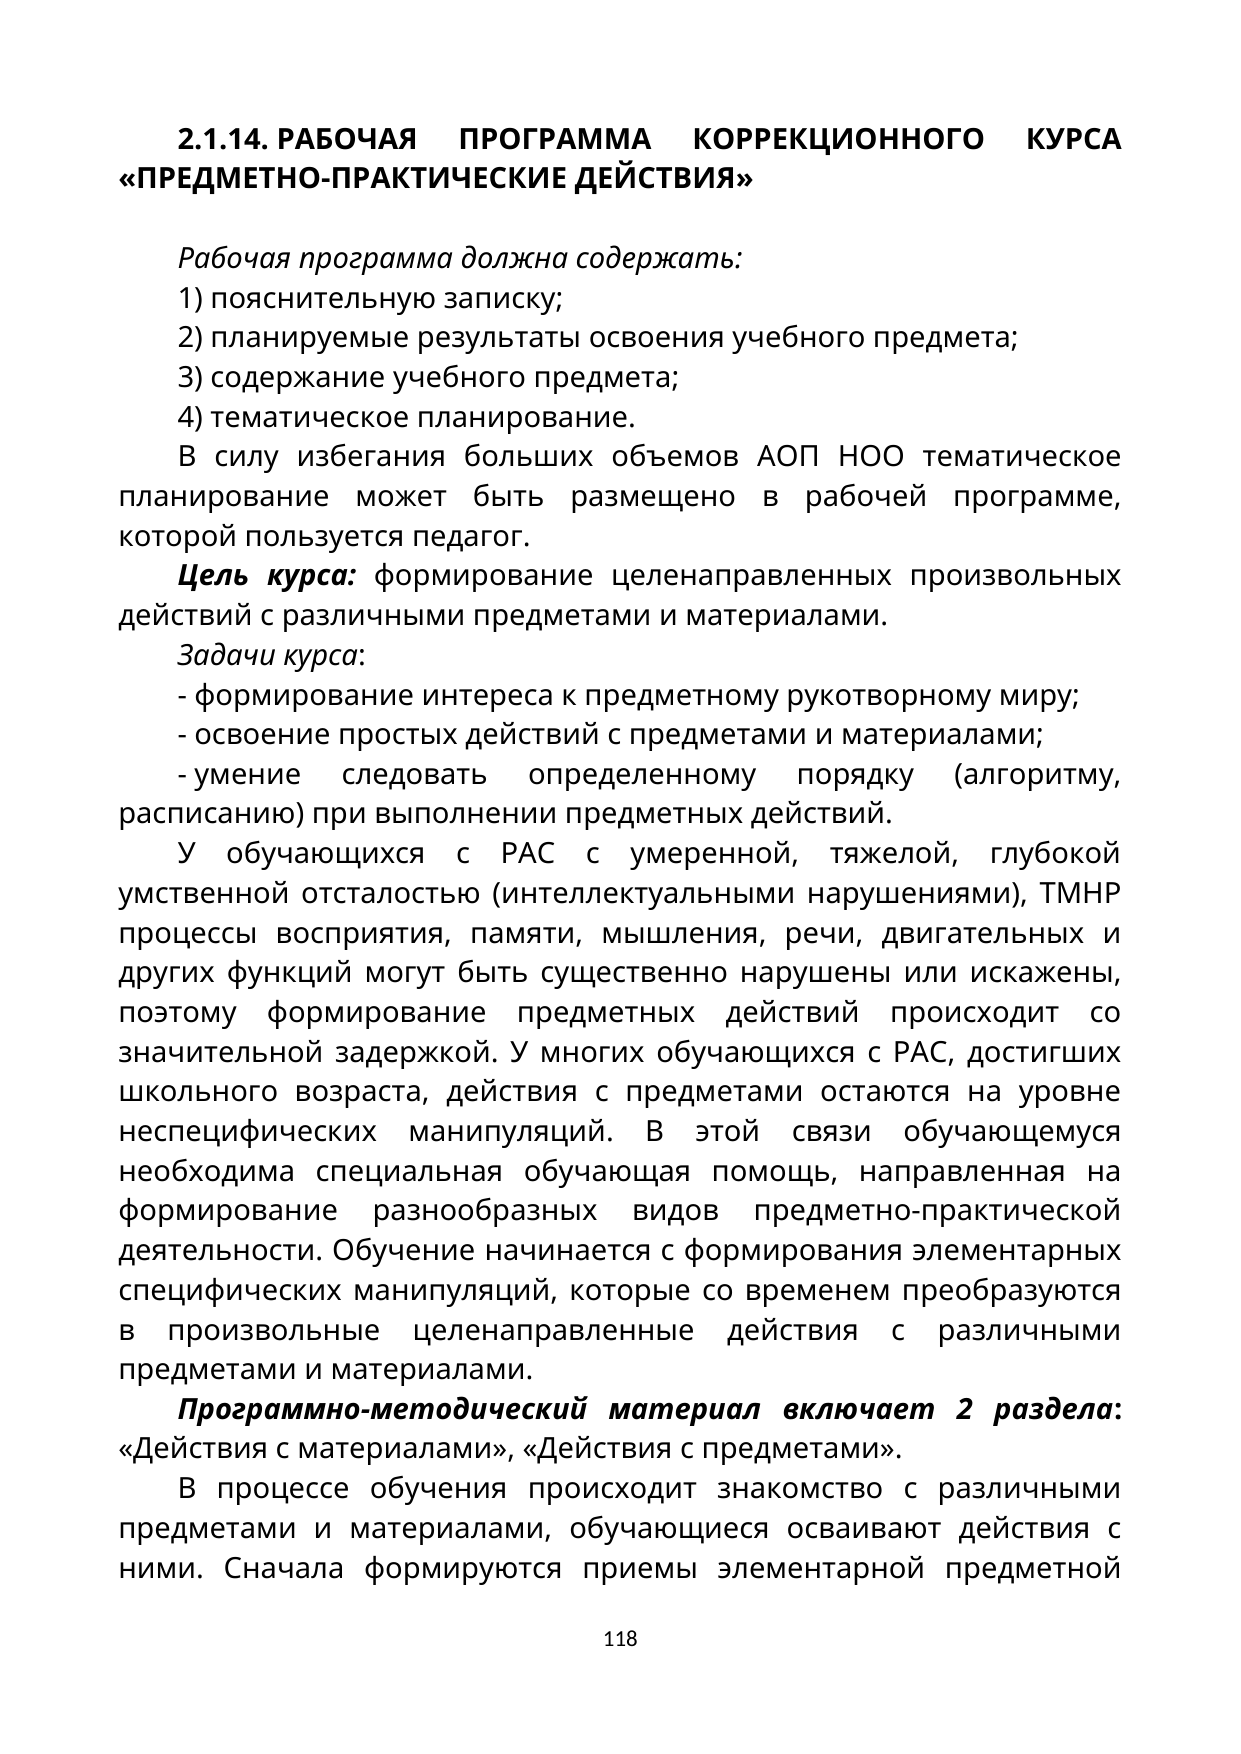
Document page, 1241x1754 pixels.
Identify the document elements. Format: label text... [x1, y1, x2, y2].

text Рабочая программа должна содержать: [118, 237, 1122, 277]
text - умение следовать определенному порядку (алгоритму, расписанию) при выполнении предметных действий. [118, 753, 1122, 832]
text Цель курса: формирование целенаправленных произвольных действий с различными предметами и материалами. [118, 555, 1122, 634]
text У обучающихся с РАС с умеренной, тяжелой, глубокой умственной отсталостью (интеллектуальными нарушениями), ТМНР процессы восприятия, памяти, мышления, речи, двигательных и других функций могут быть существенно нарушены или искажены, поэтому формирование предметных действий происходит со значительной задержкой. У многих обучающихся с РАС, достигших школьного возраста, действия с предметами остаются на уровне неспецифических манипуляций. В этой связи обучающемуся необходима специальная обучающая помощь, направленная на формирование разнообразных видов предметно-практической деятельности. Обучение начинается с формирования элементарных специфических манипуляций, которые со временем преобразуются в произвольные целенаправленные действия с различными предметами и материалами. [118, 832, 1122, 1388]
text 3) содержание учебного предмета; [118, 356, 1122, 396]
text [118, 1467, 1122, 1587]
text 2.1.14. РАБОЧАЯ ПРОГРАММА КОРРЕКЦИОННОГО КУРСА «ПРЕДМЕТНО-ПРАКТИЧЕСКИЕ ДЕЙСТВИЯ» [118, 118, 1122, 197]
text 1) пояснительную записку; [118, 277, 1122, 317]
text - формирование интереса к предметному рукотворному миру; [118, 674, 1122, 713]
text 4) тематическое планирование. [118, 396, 1122, 436]
text 2) планируемые результаты освоения учебного предмета; [118, 317, 1122, 356]
text Программно-методический материал включает 2 раздела: «Действия с материалами», «Действия с предметами». [118, 1388, 1122, 1467]
text - освоение простых действий с предметами и материалами; [118, 713, 1122, 753]
text Задачи курса: [118, 634, 1122, 674]
text В силу избегания больших объемов АОП НОО тематическое планирование может быть размещено в рабочей программе, которой пользуется педагог. [118, 436, 1122, 555]
